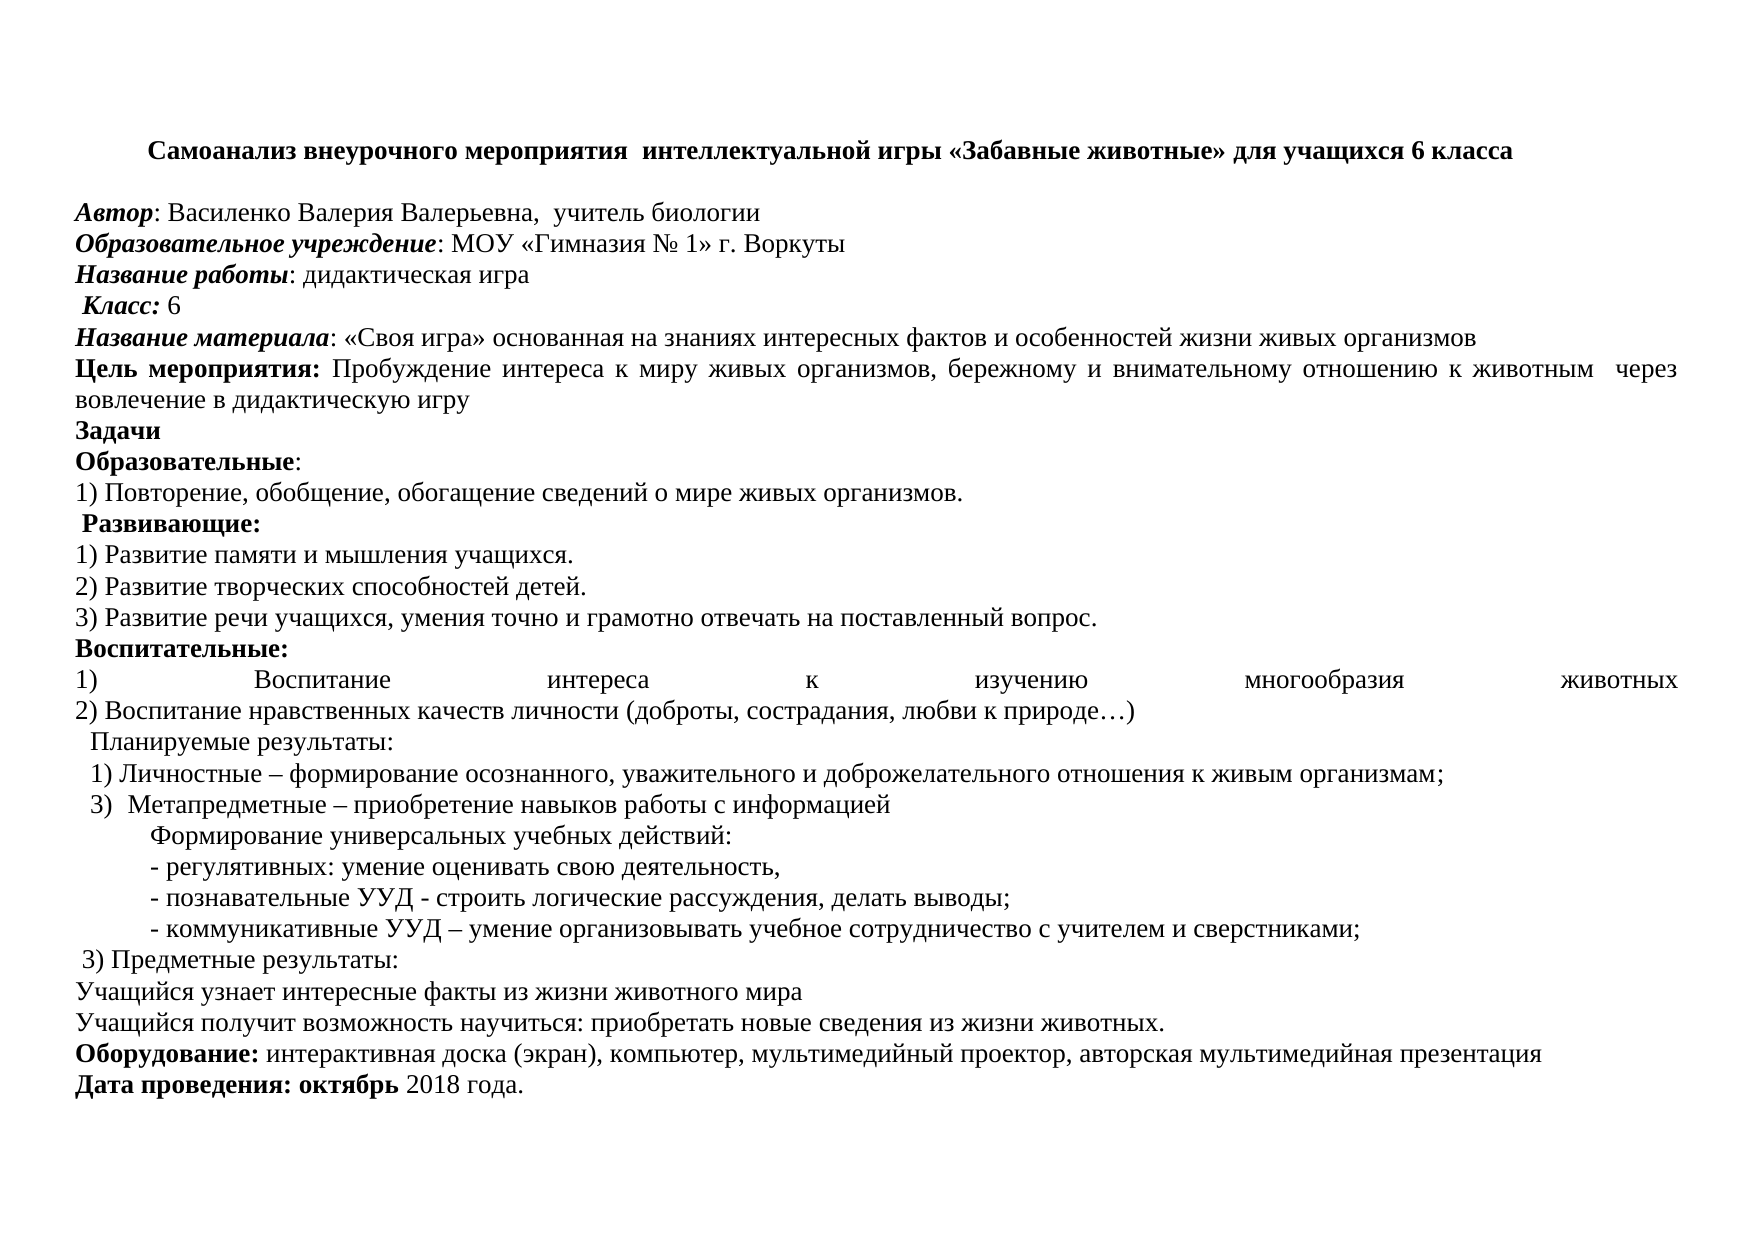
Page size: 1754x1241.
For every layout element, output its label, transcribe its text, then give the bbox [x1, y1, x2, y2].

text 3) Предметные результаты: [75, 943, 1679, 975]
text Планируемые результаты: [90, 726, 1679, 757]
text Учащийся узнает интересные факты из жизни животного мира [75, 975, 1679, 1006]
text Образовательное учреждение: МОУ «Гимназия № 1» г. Воркуты [75, 227, 1679, 258]
text Задачи [75, 414, 1679, 445]
text Цель мероприятия: Пробуждение интереса к миру живых организмов, бережному и внимательному отношению к животным через вовлечение в дидактическую игру [75, 352, 1679, 414]
text Автор: Василенко Валерия Валерьевна, учитель биологии [75, 196, 1679, 227]
text 1) Повторение, обобщение, обогащение сведений о мире живых организмов. Развивающие: [75, 476, 1679, 539]
text Учащийся получит возможность научиться: приобретать новые сведения из жизни животных. [75, 1006, 1679, 1037]
text Формирование универсальных учебных действий: [150, 819, 1679, 850]
text Самоанализ внеурочного мероприятия интеллектуальной игры «Забавные животные» для учащихся 6 класса [0, 134, 1679, 165]
text Название работы: дидактическая игра [75, 258, 1679, 289]
text - коммуникативные УУД – умение организовывать учебное сотрудничество с учителем и сверстниками; [150, 912, 1679, 943]
text 1) Развитие памяти и мышления учащихся. 2) Развитие творческих способностей детей. 3) Развитие речи учащихся, умения точно и грамотно отвечать на поставленный вопрос. Воспитательные: [75, 539, 1679, 663]
text - познавательные УУД - строить логические рассуждения, делать выводы; [150, 881, 1679, 912]
text Класс: 6 [75, 289, 1679, 321]
list Метапредметные – приобретение навыков работы с информацией [90, 788, 1679, 819]
text Образовательные: [75, 445, 1679, 476]
text Оборудование: интерактивная доска (экран), компьютер, мультимедийный проектор, авторская мультимедийная презентация [75, 1037, 1679, 1068]
text - регулятивных: умение оценивать свою деятельность, [150, 850, 1679, 881]
text Дата проведения: октябрь 2018 года. [75, 1068, 1679, 1099]
text 1) Личностные – формирование осознанного, уважительного и доброжелательного отношения к живым организмам; [1437, 757, 1679, 788]
text 1) Воспитание интереса к изучению многообразия животных 2) Воспитание нравственных качеств личности (доброты, сострадания, любви к природе…) [75, 663, 1679, 726]
text Название материала: «Своя игра» основанная на знаниях интересных фактов и особенностей жизни живых организмов [75, 321, 1679, 352]
